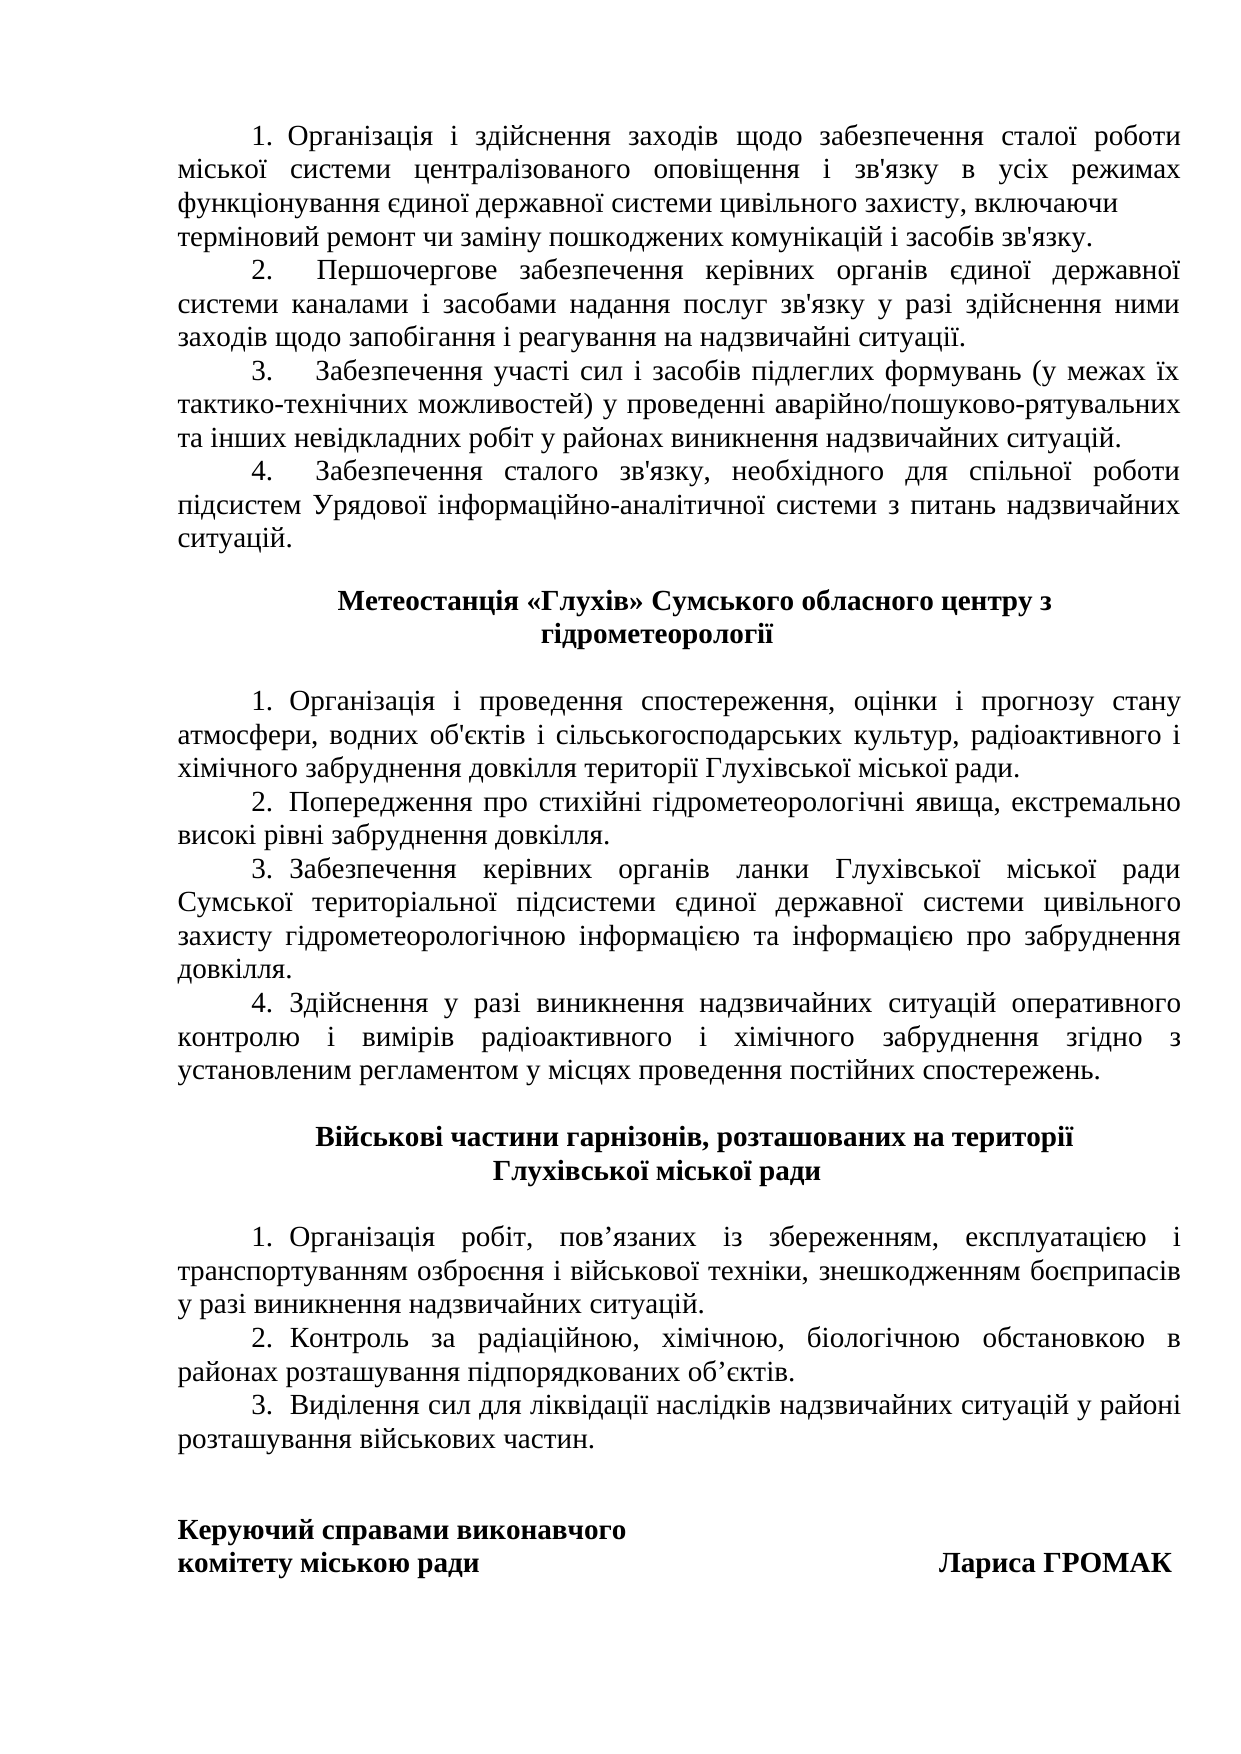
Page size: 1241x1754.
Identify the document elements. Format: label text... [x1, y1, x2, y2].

text 2. Першочергове забезпечення керівних органів єдиної державної системи каналами і засобами надання послуг зв'язку у разі здійснення ними заходів щодо запобігання і реагування на надзвичайні ситуації. [177, 252, 1181, 353]
text комітету міською ради Лариса ГРОМАК [177, 1545, 1181, 1579]
list Організація і проведення спостереження, оцінки і прогнозу стану атмосфери, водних об'єктів і сільськогосподарських культур, радіоактивного і хімічного забруднення довкілля території Глухівської міської ради. [177, 683, 1181, 784]
text Керуючий справами виконавчого [177, 1512, 1137, 1545]
text 3. Забезпечення участі сил і засобів підлеглих формувань (у межах їх тактико-технічних можливостей) у проведенні аварійно/пошуково-рятувальних та інших невідкладних робіт у районах виникнення надзвичайних ситуацій. [177, 353, 1181, 453]
list Забезпечення керівних органів ланки Глухівської міської ради Сумської територіальної підсистеми єдиної державної системи цивільного захисту гідрометеорологічною інформацією та інформацією про забруднення довкілля. [177, 851, 1181, 985]
text Військові частини гарнізонів, розташованих на території Глухівської міської ради [177, 1119, 1137, 1186]
list Організація робіт, повʼязаних із збереженням, експлуатацією і транспортуванням озброєння і військової техніки, знешкодженням боєприпасів у разі виникнення надзвичайних ситуацій. [177, 1219, 1181, 1320]
list Контроль за радіаційною, хімічною, біологічною обстановкою в районах розташування підпорядкованих обʼєктів. [177, 1320, 1181, 1387]
text терміновий ремонт чи заміну пошкоджених комунікацій і засобів зв'язку. [177, 219, 1181, 252]
list Здійснення у разі виникнення надзвичайних ситуацій оперативного контролю і вимірів радіоактивного і хімічного забруднення згідно з установленим регламентом у місцях проведення постійних спостережень. [177, 985, 1181, 1086]
text Метеостанція «Глухів» Сумського обласного центру з гідрометеорології [177, 583, 1137, 650]
list Попередження про стихійні гідрометеорологічні явища, екстремально високі рівні забруднення довкілля. [177, 784, 1181, 851]
text 4. Забезпечення сталого зв'язку, необхідного для спільної роботи підсистем Урядової інформаційно-аналітичної системи з питань надзвичайних ситуацій. [177, 453, 1181, 554]
list Організація і здійснення заходів щодо забезпечення сталої роботи міської системи централізованого оповіщення і зв'язку в усіх режимах функціонування єдиної державної системи цивільного захисту, включаючи [177, 118, 1181, 219]
list Виділення сил для ліквідації наслідків надзвичайних ситуацій у районі розташування військових частин. [177, 1387, 1181, 1454]
